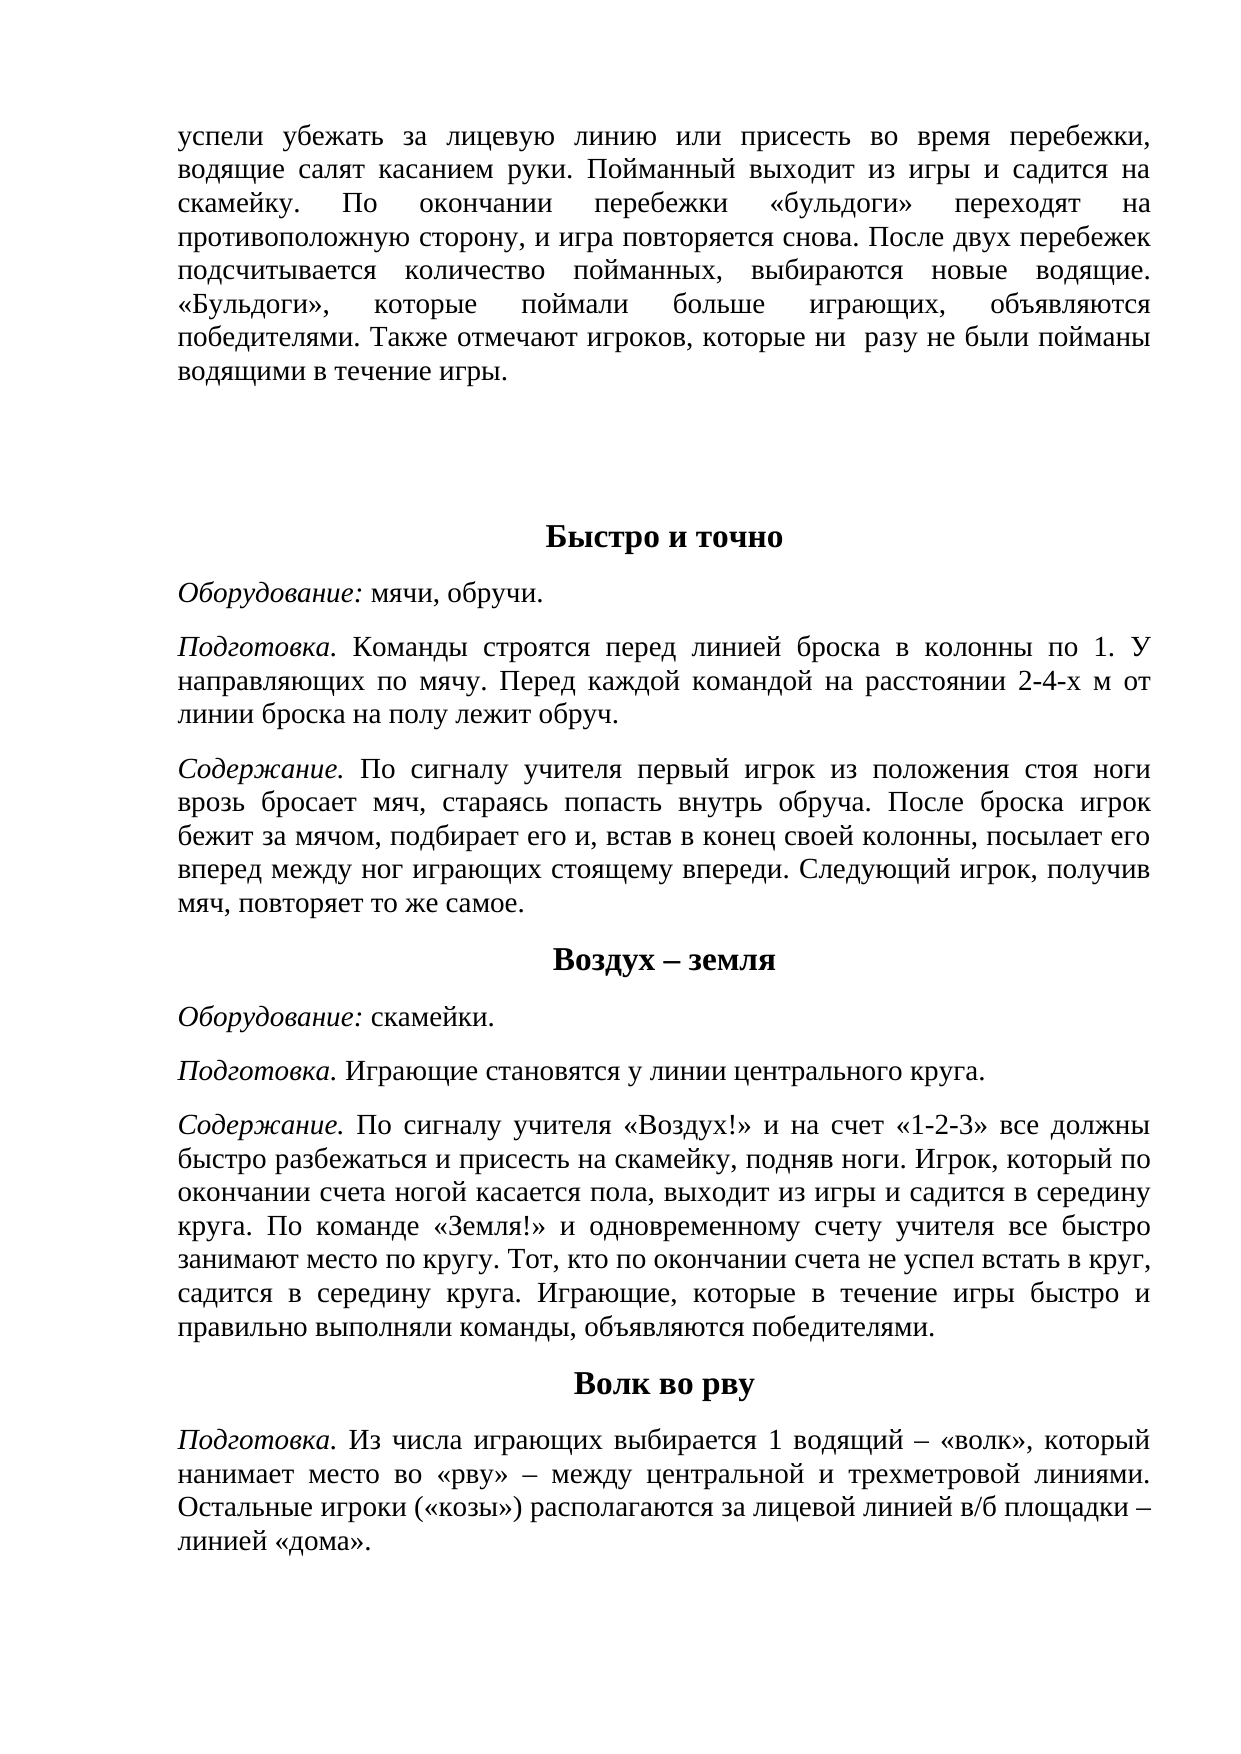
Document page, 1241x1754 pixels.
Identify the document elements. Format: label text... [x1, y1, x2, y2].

text Быстро и точно [177, 516, 1152, 554]
text Подготовка. Из числа играющих выбирается 1 водящий – «волк», который нанимает место во «рву» – между центральной и трехметровой линиями. Остальные игроки («козы») располагаются за лицевой линией в/б площадки – линией «дома». [177, 1422, 1152, 1556]
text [177, 118, 1152, 386]
text Оборудование: скамейки. [177, 999, 1152, 1032]
text Содержание. По сигналу учителя «Воздух!» и на счет «1-2-3» все должны быстро разбежаться и присесть на скамейку, подняв ноги. Игрок, который по окончании счета ногой касается пола, выходит из игры и садится в середину круга. По команде «Земля!» и одновременному счету учителя все быстро занимают место по кругу. Тот, кто по окончании счета не успел встать в круг, садится в середину круга. Играющие, которые в течение игры быстро и правильно выполняли команды, объявляются победителями. [177, 1107, 1152, 1342]
text Волк во рву [177, 1363, 1152, 1401]
text Подготовка. Играющие становятся у линии центрального круга. [177, 1053, 1152, 1087]
text Воздух – земля [177, 939, 1152, 978]
text Подготовка. Команды строятся перед линией броска в колонны по 1. У направляющих по мячу. Перед каждой командой на расстоянии 2-4-х м от линии броска на полу лежит обруч. [177, 629, 1152, 730]
text Оборудование: мячи, обручи. [177, 575, 1152, 609]
text Содержание. По сигналу учителя первый игрок из положения стоя ноги врозь бросает мяч, стараясь попасть внутрь обруча. После броска игрок бежит за мячом, подбирает его и, встав в конец своей колонны, посылает его вперед между ног играющих стоящему впереди. Следующий игрок, получив мяч, повторяет то же самое. [177, 751, 1152, 919]
